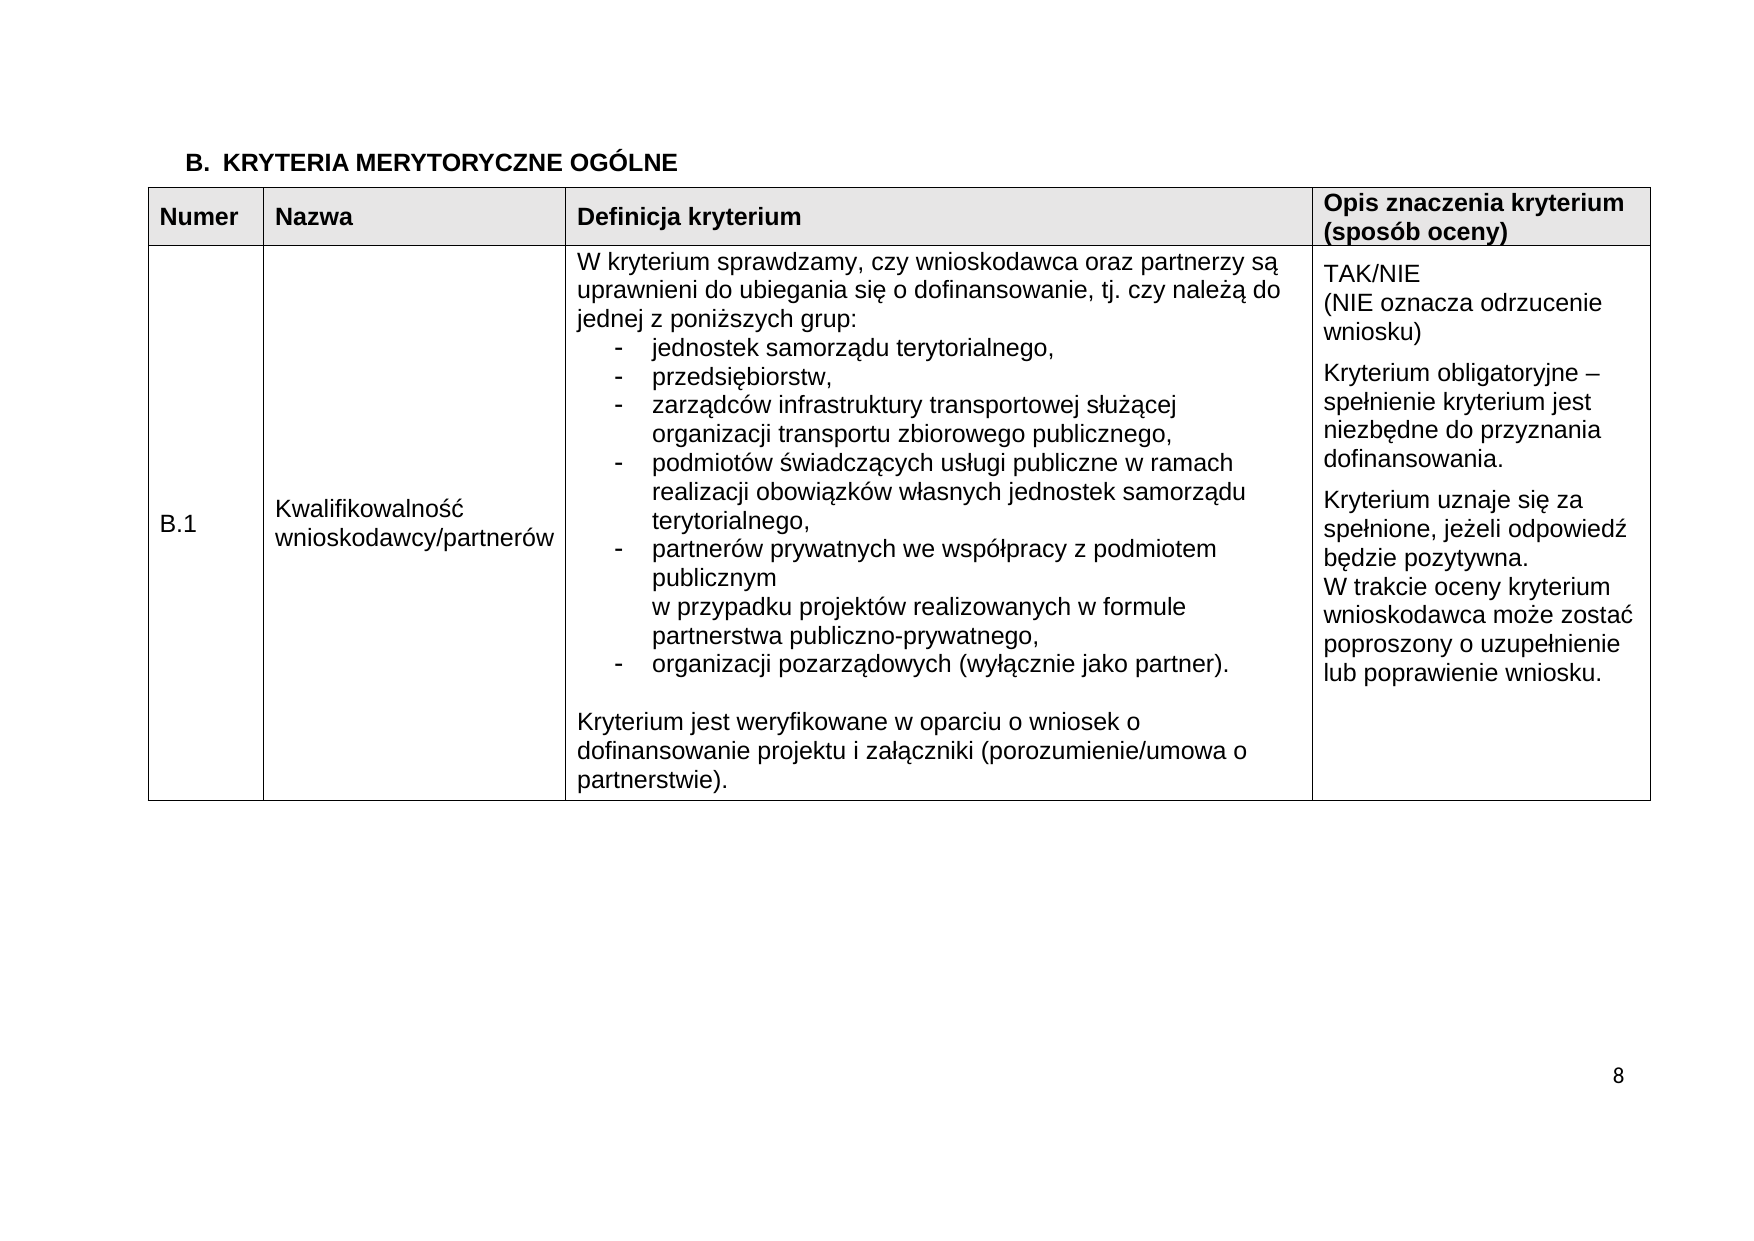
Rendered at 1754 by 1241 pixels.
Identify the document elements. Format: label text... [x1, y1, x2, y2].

table_header Numer [149, 188, 263, 245]
table_cell Kwalifikowalność wnioskodawcy/partnerów [264, 246, 565, 799]
table_cell W kryterium sprawdzamy, czy wnioskodawca oraz partnerzy są uprawnieni do ubiegania się o dofinansowanie, tj. czy należą do jednej z poniższych grup: jednostek samorządu terytorialnego, przedsiębiorstw, zarządców infrastruktury transportowej służącej organizacji transportu zbiorowego publicznego, podmiotów świadczących usługi publiczne w ramach realizacji obowiązków własnych jednostek samorządu terytorialnego, partnerów prywatnych we współpracy z podmiotem publicznym w przypadku projektów realizowanych w formule partnerstwa publiczno-prywatnego, organizacji pozarządowych (wyłącznie jako partner). Kryterium jest weryfikowane w oparciu o wniosek o dofinansowanie projektu i załączniki (porozumienie/umowa o partnerstwie). [566, 246, 1312, 799]
table_header Nazwa [264, 188, 565, 245]
table_header Opis znaczenia kryterium (sposób oceny) [1313, 188, 1650, 245]
subtitle KRYTERIA MERYTORYCZNE OGÓLNE [185, 148, 1624, 176]
table_header Definicja kryterium [566, 188, 1312, 245]
table_cell B.1 [149, 246, 263, 799]
